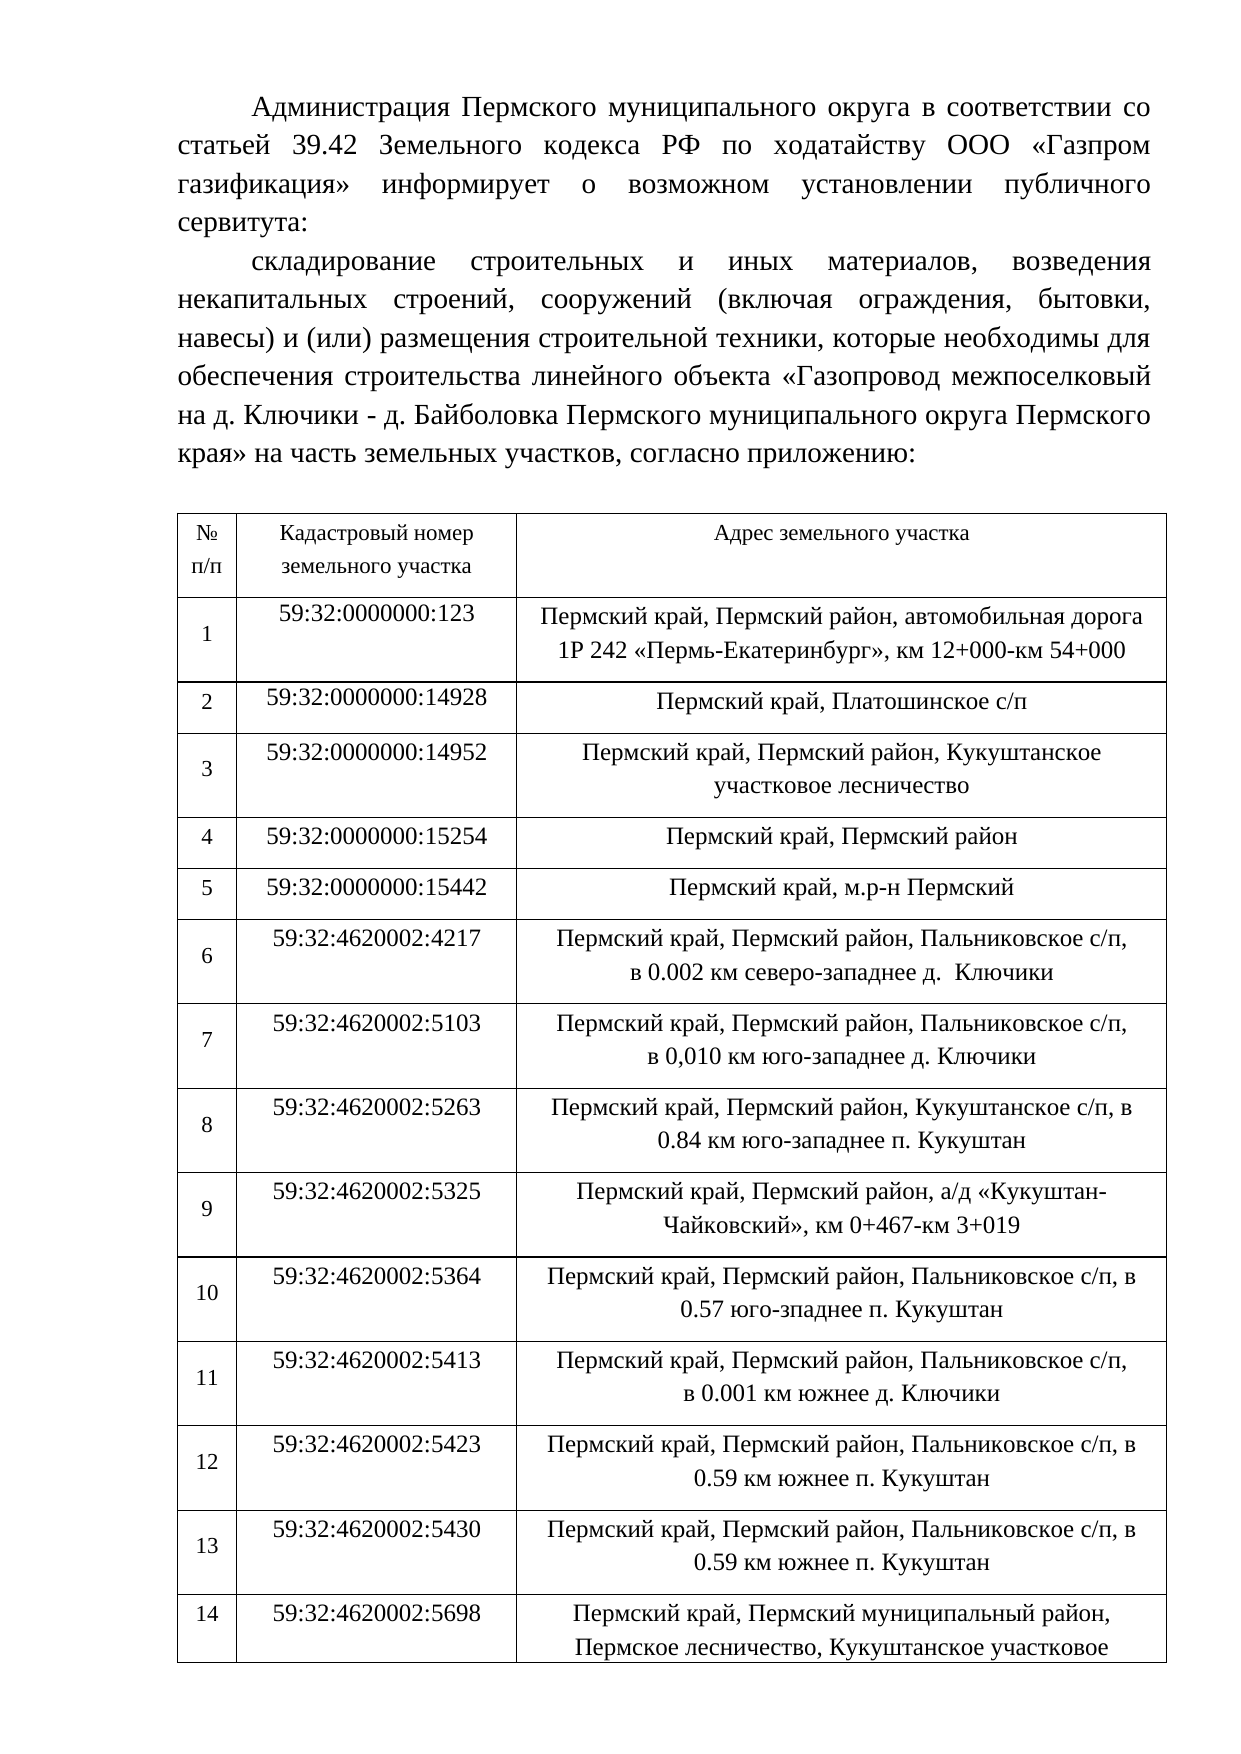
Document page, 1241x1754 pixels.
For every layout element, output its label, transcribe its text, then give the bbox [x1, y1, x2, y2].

table_cell 59:32:4620002:5698 [237, 1595, 516, 1662]
table_cell 59:32:4620002:5430 [237, 1511, 516, 1594]
table_cell Пермский край, Пермский район, Пальниковское с/п, в 0.002 км северо-западнее д. Ключики [517, 920, 1166, 1003]
table_cell 59:32:4620002:5263 [237, 1089, 516, 1172]
table_cell 10 [178, 1258, 236, 1341]
table_cell 59:32:0000000:14952 [237, 734, 516, 817]
table_cell 11 [178, 1342, 236, 1425]
table_cell Пермский край, Пермский район, Пальниковское с/п, в 0.59 км южнее п. Кукуштан [517, 1511, 1166, 1594]
table_cell Пермский край, Пермский район, Пальниковское с/п, в 0.57 юго-зпаднее п. Кукуштан [517, 1258, 1166, 1341]
table_cell 3 [178, 734, 236, 817]
table_cell 59:32:4620002:5364 [237, 1258, 516, 1341]
table_cell 7 [178, 1004, 236, 1088]
table_cell 6 [178, 920, 236, 1003]
table_cell Пермский край, Пермский район, автомобильная дорога 1Р 242 «Пермь-Екатеринбург», км 12+000-км 54+000 [517, 598, 1166, 681]
table_cell 4 [178, 818, 236, 868]
table_header № п/п [178, 514, 236, 597]
table_cell 9 [178, 1173, 236, 1256]
table_header Кадастровый номер земельного участка [237, 514, 516, 597]
table_cell 59:32:4620002:5413 [237, 1342, 516, 1425]
table_cell 59:32:4620002:5325 [237, 1173, 516, 1256]
table_cell 59:32:4620002:4217 [237, 920, 516, 1003]
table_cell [517, 1595, 1166, 1662]
table_cell Пермский край, Платошинское с/п [517, 683, 1166, 732]
table_cell Пермский край, Пермский район [517, 818, 1166, 868]
table_cell 59:32:4620002:5423 [237, 1426, 516, 1509]
table_cell 8 [178, 1089, 236, 1172]
table_cell Пермский край, Пермский район, Пальниковское с/п, в 0,010 км юго-западнее д. Ключики [517, 1004, 1166, 1088]
table_cell Пермский край, Пермский район, Кукуштанское с/п, в 0.84 км юго-западнее п. Кукуштан [517, 1089, 1166, 1172]
table_cell Пермский край, Пермский район, Кукуштанское участковое лесничество [517, 734, 1166, 817]
table_cell 59:32:0000000:14928 [237, 683, 516, 732]
table_cell 59:32:0000000:15442 [237, 869, 516, 919]
list складирование строительных и иных материалов, возведения некапитальных строений, сооружений (включая ограждения, бытовки, навесы) и (или) размещения строительной техники, которые необходимы для обеспечения строительства линейного объекта «Газопровод межпоселковый на д. Ключики - д. Байболовка Пермского муниципального округа Пермского края» на часть земельных участков, согласно приложению: [177, 243, 1152, 469]
table_cell Пермский край, Пермский район, Пальниковское с/п, в 0.59 км южнее п. Кукуштан [517, 1426, 1166, 1509]
table_cell 5 [178, 869, 236, 919]
table_cell 2 [178, 683, 236, 732]
table_cell 13 [178, 1511, 236, 1594]
table_cell Пермский край, Пермский район, Пальниковское с/п, в 0.001 км южнее д. Ключики [517, 1342, 1166, 1425]
table_cell 59:32:4620002:5103 [237, 1004, 516, 1088]
table_cell 14 [178, 1595, 236, 1662]
table_cell 1 [178, 598, 236, 681]
table_cell 12 [178, 1426, 236, 1509]
table_cell 59:32:0000000:123 [237, 598, 516, 681]
table_cell 59:32:0000000:15254 [237, 818, 516, 868]
table_header Адрес земельного участка [517, 514, 1166, 597]
table_cell Пермский край, Пермский район, а/д «Кукуштан-Чайковский», км 0+467-км 3+019 [517, 1173, 1166, 1256]
text Администрация Пермского муниципального округа в соответствии со статьей 39.42 Земельного кодекса РФ по ходатайству ООО «Газпром газификация» информирует о возможном установлении публичного сервитута: [177, 89, 1152, 238]
table_cell Пермский край, м.р-н Пермский [517, 869, 1166, 919]
